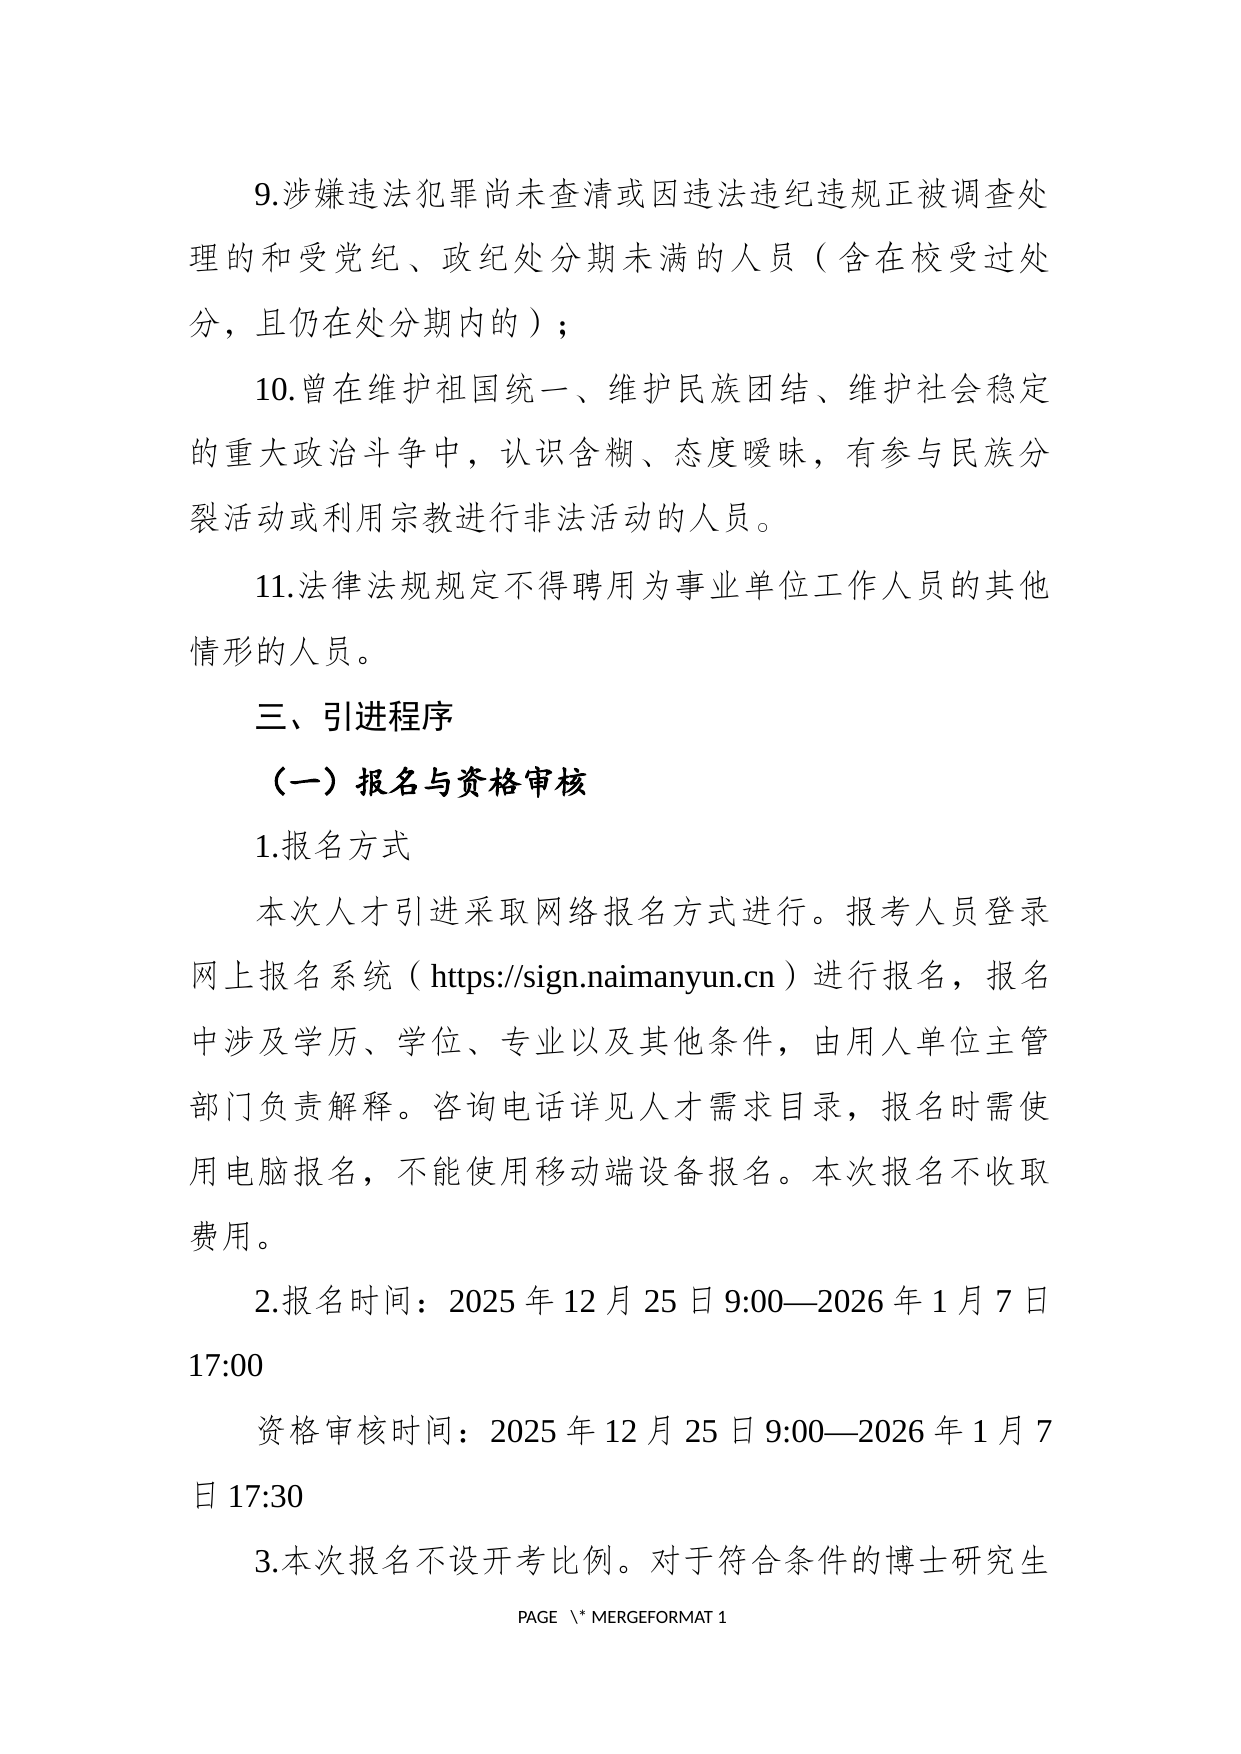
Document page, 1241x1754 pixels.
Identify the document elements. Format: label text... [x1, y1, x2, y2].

text 10.曾在维护祖国统一、维护民族团结、维护社会稳定的重大政治斗争中，认识含糊、态度暧昧，有参与民族分裂活动或利用宗教进行非法活动的人员。 [187, 357, 1053, 552]
text 本次人才引进采取网络报名方式进行。报考人员登录网上报名系统（https://sign.naimanyun.cn）进行报名，报名中涉及学历、学位、专业以及其他条件，由用人单位主管部门负责解释。咨询电话详见人才需求目录，报名时需使用电脑报名，不能使用移动端设备报名。本次报名不收取费用。 [187, 877, 1053, 1267]
text 资格审核时间：2025年12月25日9:00—2026年1月7日17:30 [187, 1397, 1053, 1527]
text 9.涉嫌违法犯罪尚未查清或因违法违纪违规正被调查处理的和受党纪、政纪处分期未满的人员（含在校受过处分，且仍在处分期内的）； [187, 162, 1053, 357]
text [187, 1527, 1053, 1592]
text 2.报名时间：2025年12月25日9:00—2026年1月7日17:00 [187, 1267, 1053, 1397]
text 1.报名方式 [187, 812, 1053, 877]
text 11.法律法规规定不得聘用为事业单位工作人员的其他情形的人员。 [187, 552, 1053, 682]
list （一）报名与资格审核 [187, 747, 1053, 812]
text 三、引进程序 [187, 682, 1053, 747]
